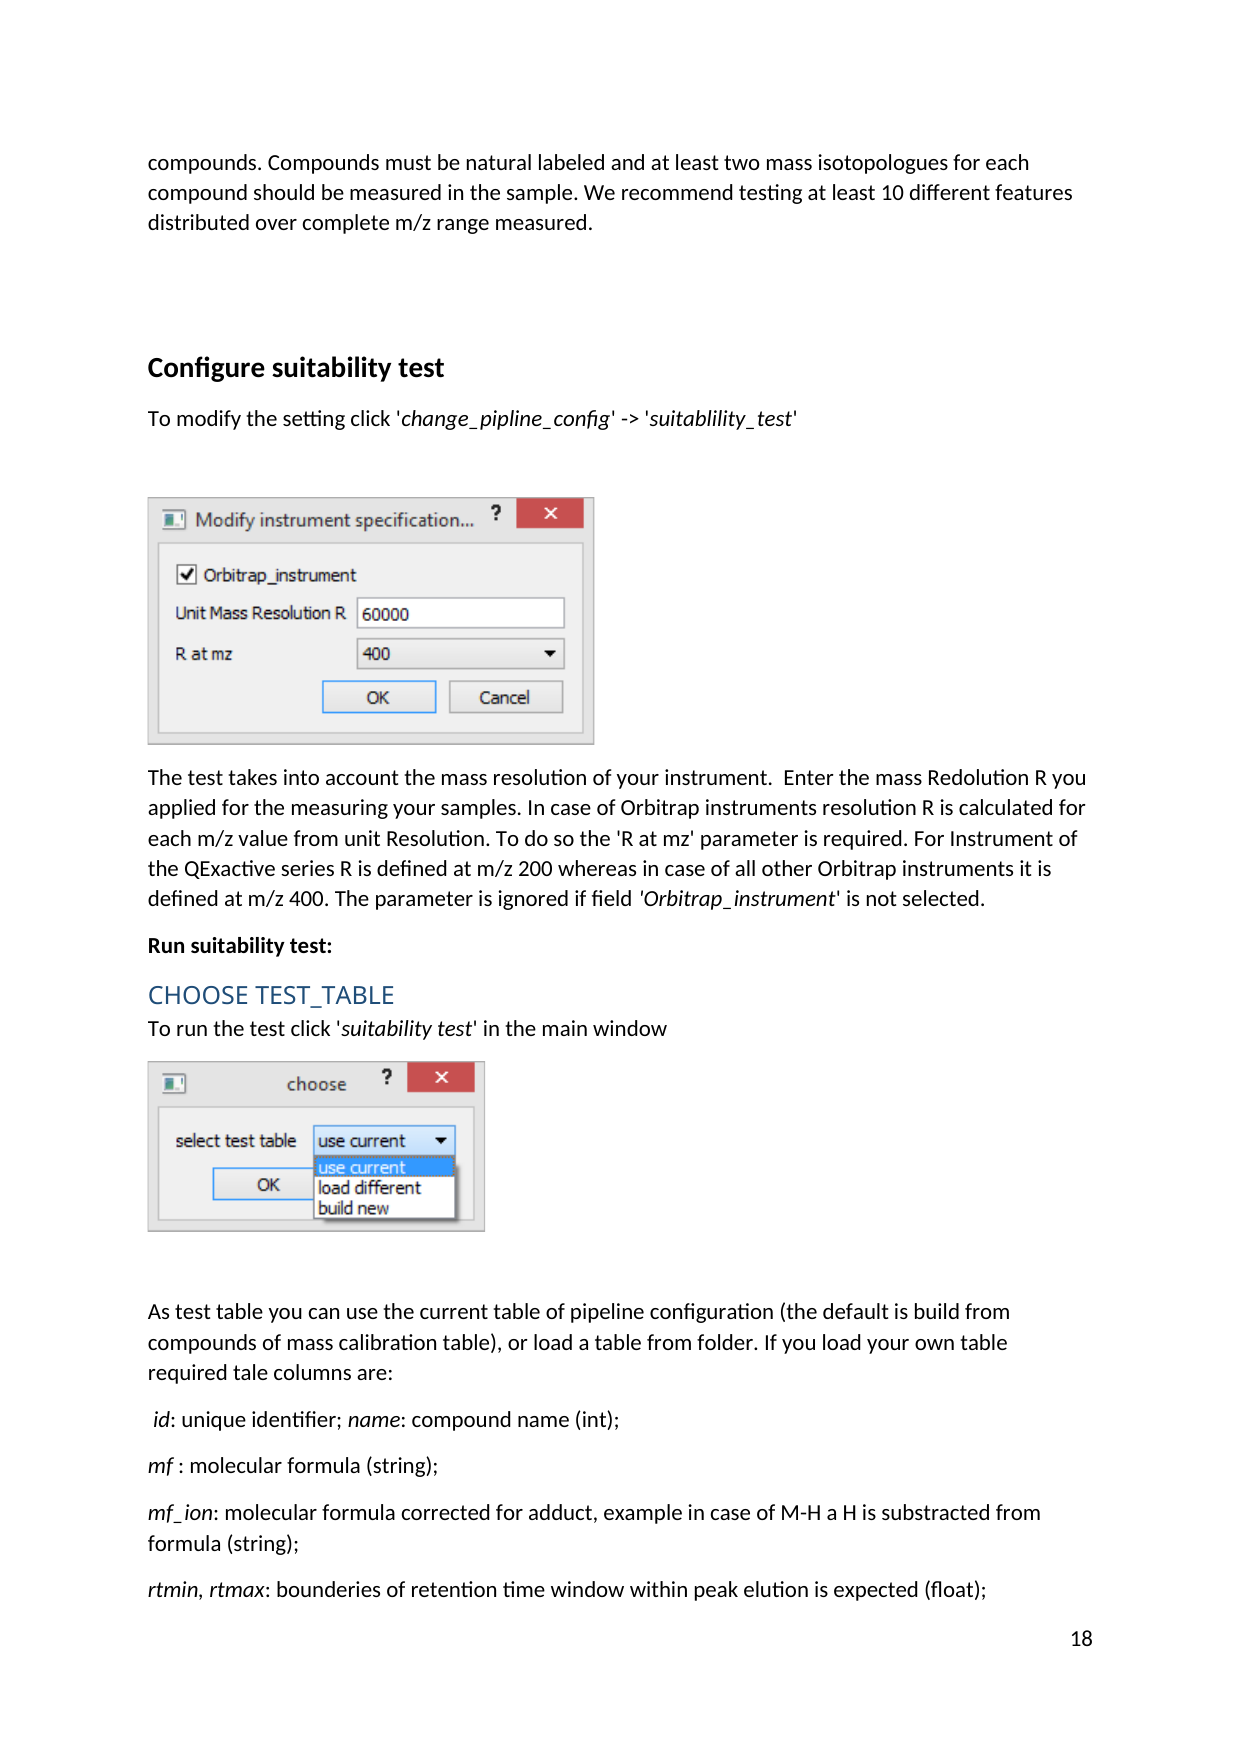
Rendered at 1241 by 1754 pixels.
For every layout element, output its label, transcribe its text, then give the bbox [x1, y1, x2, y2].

text id: unique identifier; name: compound name (int); [148, 1405, 1093, 1433]
picture [147, 1061, 486, 1232]
text As test table you can use the current table of pipeline configuration (the default is build from compounds of mass calibration table), or load a table from folder. If you load your own table required tale columns are: [148, 1297, 1093, 1386]
text The test takes into account the mass resolution of your instrument. Enter the mass Redolution R you applied for the measuring your samples. In case of Orbitrap instruments resolution R is calculated for each m/z value from unit Resolution. To do so the 'R at mz' parameter is required. For Instrument of the QExactive series R is defined at m/z 200 whereas in case of all other Orbitrap instruments it is defined at m/z 400. The parameter is ignored if field 'Orbitrap_instrument' is not selected. [148, 763, 1093, 912]
text mf_ion: molecular formula corrected for adduct, example in case of M-H a H is substracted from formula (string); [148, 1498, 1093, 1557]
text mf : molecular formula (string); [148, 1452, 1093, 1480]
text rtmin, rtmax: bounderies of retention time window within peak elution is expected (float); [148, 1576, 1093, 1604]
text Configure suitability test [148, 349, 1093, 384]
picture [147, 497, 595, 745]
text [148, 148, 1093, 236]
subtitle CHOOSE TEST_TABLE [148, 978, 1093, 1012]
text To run the test click 'suitability test' in the main window [148, 1014, 1093, 1043]
text To modify the setting click 'change_pipline_config' -> 'suitablility_test' [148, 404, 1093, 432]
text Run suitability test: [148, 931, 1093, 959]
